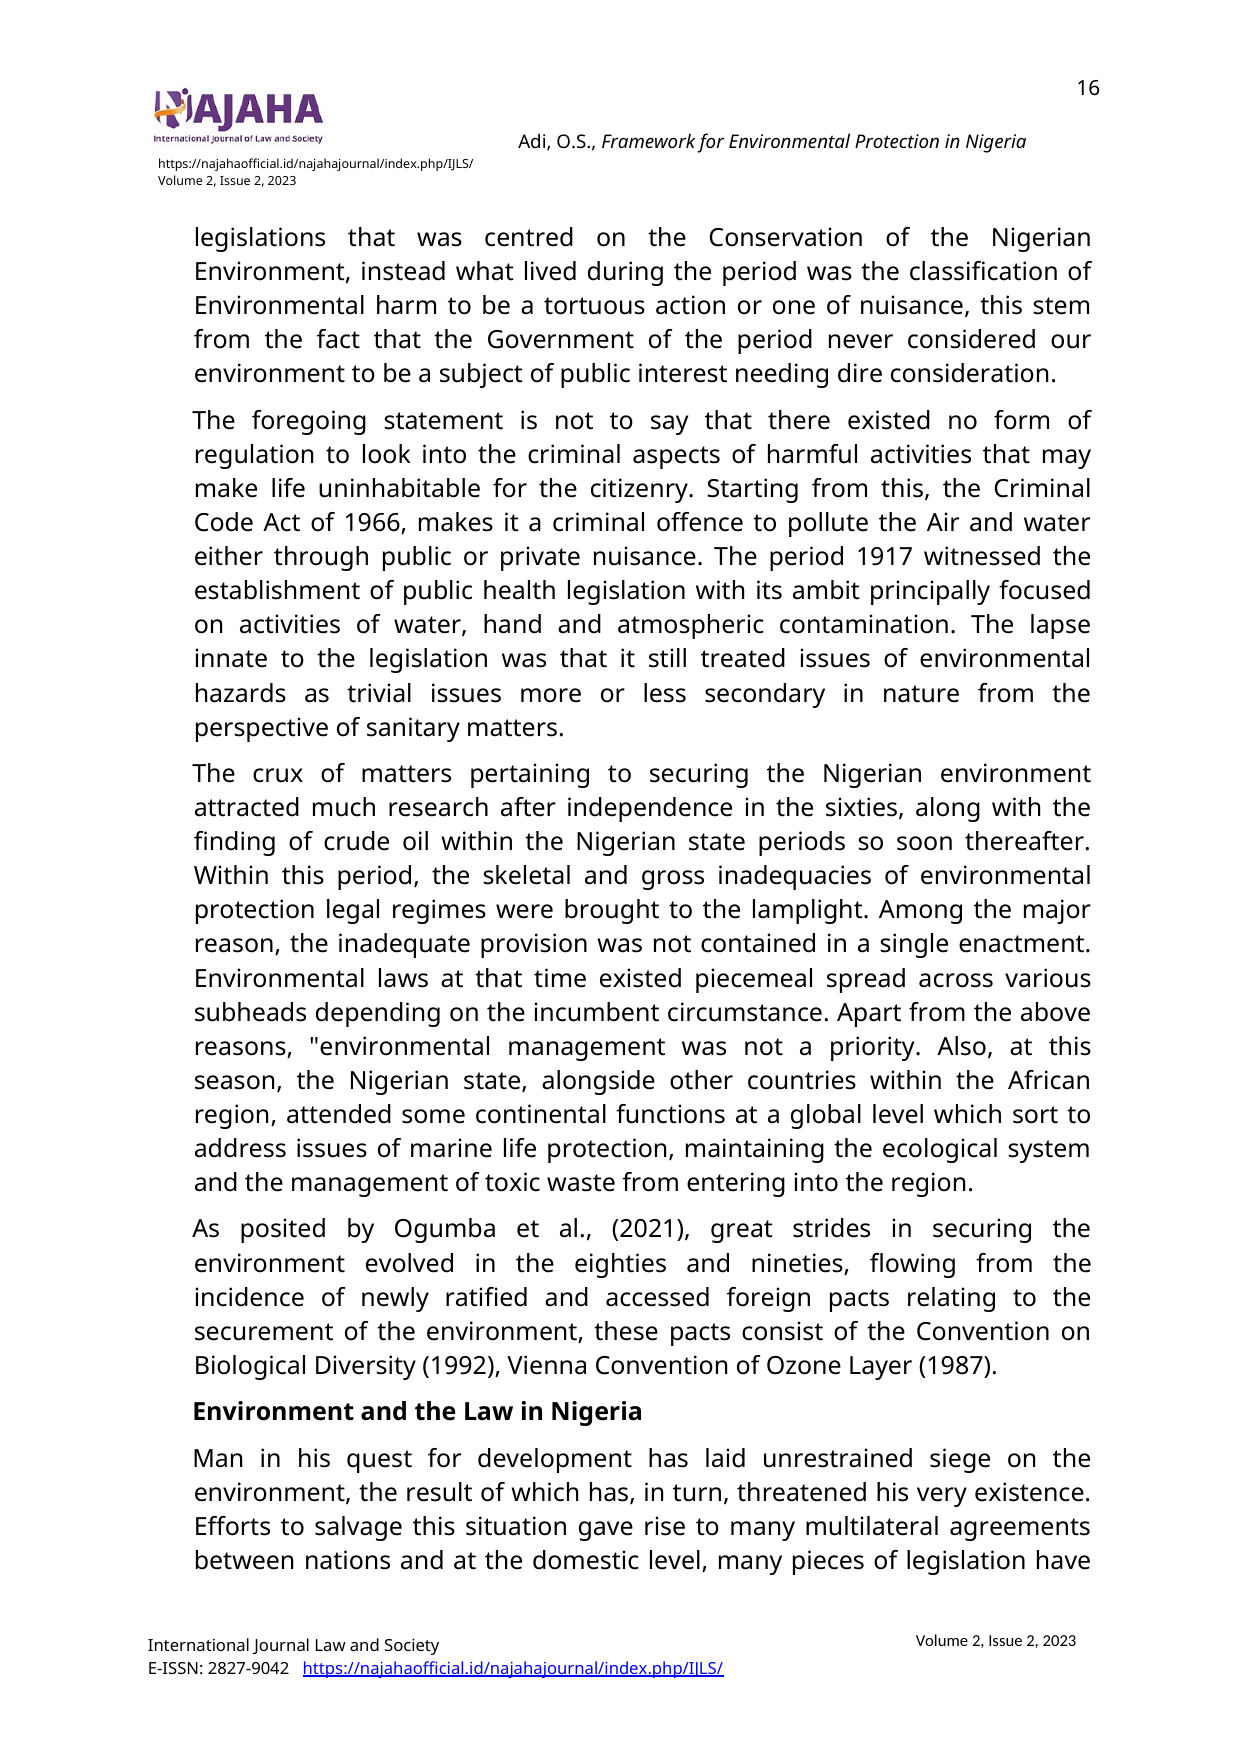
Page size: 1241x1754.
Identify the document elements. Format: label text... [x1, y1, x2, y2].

text The foregoing statement is not to say that there existed no form of regulation to look into the criminal aspects of harmful activities that may make life uninhabitable for the citizenry. Starting from this, the Criminal Code Act of 1966, makes it a criminal offence to pollute the Air and water either through public or private nuisance. The period 1917 witnessed the establishment of public health legislation with its ambit principally focused on activities of water, hand and atmospheric contamination. The lapse innate to the legislation was that it still treated issues of environmental hazards as trivial issues more or less secondary in nature from the perspective of sanitary matters. [192, 403, 1093, 743]
picture [147, 75, 328, 158]
text Environment and the Law in Nigeria [192, 1394, 1093, 1428]
text As posited by Ogumba et al., (2021), great strides in securing the environment evolved in the eighties and nineties, flowing from the incidence of newly ratified and accessed foreign pacts relating to the securement of the environment, these pacts consist of the Convention on Biological Diversity (1992), Vienna Convention of Ozone Layer (1987). [192, 1211, 1093, 1381]
text The crux of matters pertaining to securing the Nigerian environment attracted much research after independence in the sixties, along with the finding of crude oil within the Nigerian state periods so soon thereafter. Within this period, the skeletal and gross inadequacies of environmental protection legal regimes were brought to the lamplight. Among the major reason, the inadequate provision was not contained in a single enactment. Environmental laws at that time existed piecemeal spread across various subheads depending on the incumbent circumstance. Apart from the above reasons, "environmental management was not a priority. Also, at this season, the Nigerian state, alongside other countries within the African region, attended some continental functions at a global level which sort to address issues of marine life protection, maintaining the ecological system and the management of toxic waste from entering into the region. [192, 756, 1093, 1199]
